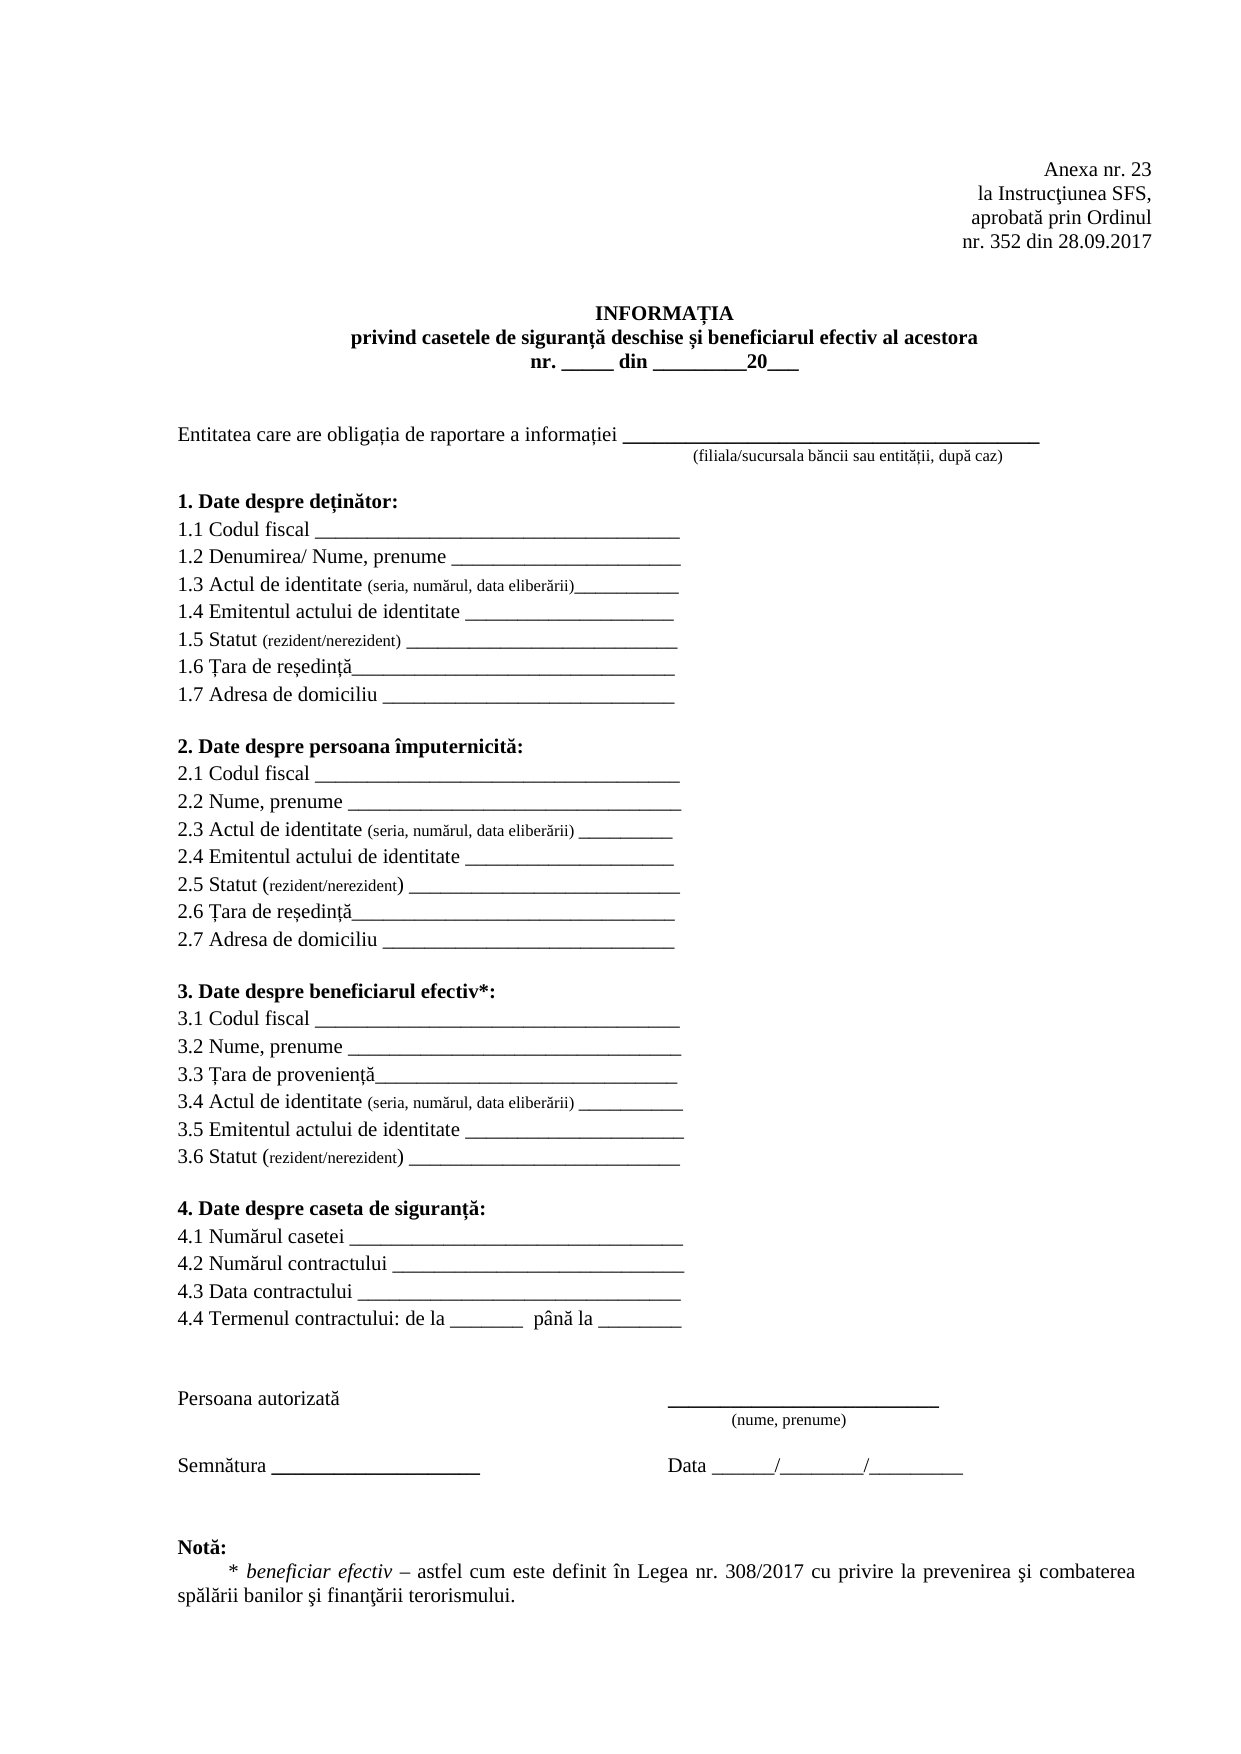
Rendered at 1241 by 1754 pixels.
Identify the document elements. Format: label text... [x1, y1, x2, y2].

text 1.1 Codul fiscal ___________________________________ [177, 516, 1152, 541]
text 1.4 Emitentul actului de identitate ____________________ [177, 599, 1152, 623]
text 1. Date despre deținător: [177, 489, 1152, 513]
text 3.5 Emitentul actului de identitate _____________________ [177, 1117, 1152, 1141]
text 1.6 Țara de reședință_______________________________ [177, 654, 1152, 678]
text 2.5 Statut (rezident/nerezident) __________________________ [177, 872, 1152, 896]
text Entitatea care are obligația de raportare a informației ________________________________________ [177, 422, 1152, 446]
text 2.7 Adresa de domiciliu ____________________________ [177, 927, 1152, 951]
text INFORMAȚIA [177, 301, 1152, 325]
text 3. Date despre beneficiarul efectiv*: [177, 979, 1152, 1003]
text nr. 352 din 28.09.2017 [927, 229, 1152, 253]
text 2. Date despre persoana împuternicită: [177, 734, 1152, 758]
text 3.4 Actul de identitate (seria, numărul, data eliberării) __________ [177, 1089, 1152, 1113]
text 1.2 Denumirea/ Nume, prenume ______________________ [177, 544, 1152, 568]
text 3.6 Statut (rezident/nerezident) __________________________ [177, 1144, 1152, 1168]
text 3.1 Codul fiscal ___________________________________ [177, 1006, 1152, 1030]
text 2.2 Nume, prenume ________________________________ [177, 789, 1152, 813]
text 1.7 Adresa de domiciliu ____________________________ [177, 682, 1152, 706]
text 4.4 Termenul contractului: de la _______ până la ________ [177, 1306, 1152, 1330]
text 4.2 Numărul contractului ____________________________ [177, 1251, 1152, 1275]
text 4.3 Data contractului _______________________________ [177, 1279, 1152, 1303]
text la Instrucţiunea SFS, [927, 181, 1152, 205]
text 4. Date despre caseta de siguranță: [177, 1196, 1152, 1220]
text (filiala/sucursala băncii sau entității, după caz) [177, 446, 1152, 465]
text Anexa nr. 23 [927, 157, 1152, 181]
text 3.2 Nume, prenume ________________________________ [177, 1034, 1152, 1058]
text nr. _____ din _________20___ [177, 349, 1152, 373]
text 2.6 Țara de reședință_______________________________ [177, 899, 1152, 923]
text Notă: [177, 1535, 1152, 1559]
text 2.4 Emitentul actului de identitate ____________________ [177, 844, 1152, 868]
text Persoana autorizată __________________________ [177, 1386, 1152, 1410]
text * beneficiar efectiv – astfel cum este definit în Legea nr. 308/2017 cu privire la prevenirea şi combaterea spălării banilor şi finanţării terorismului. [177, 1559, 1137, 1607]
text 1.5 Statut (rezident/nerezident) __________________________ [177, 627, 1152, 651]
text 3.3 Țara de proveniență_____________________________ [177, 1061, 1152, 1086]
text 4.1 Numărul casetei ________________________________ [177, 1223, 1152, 1248]
text 1.3 Actul de identitate (seria, numărul, data eliberării)__________ [177, 572, 1152, 596]
text aprobată prin Ordinul [927, 205, 1152, 229]
text privind casetele de siguranță deschise și beneficiarul efectiv al acestora [177, 325, 1152, 349]
text (nume, prenume) [177, 1410, 1152, 1429]
text Semnătura ____________________ Data ______/________/_________ [177, 1453, 1152, 1477]
text 2.1 Codul fiscal ___________________________________ [177, 761, 1152, 785]
text 2.3 Actul de identitate (seria, numărul, data eliberării) _________ [177, 817, 1152, 841]
